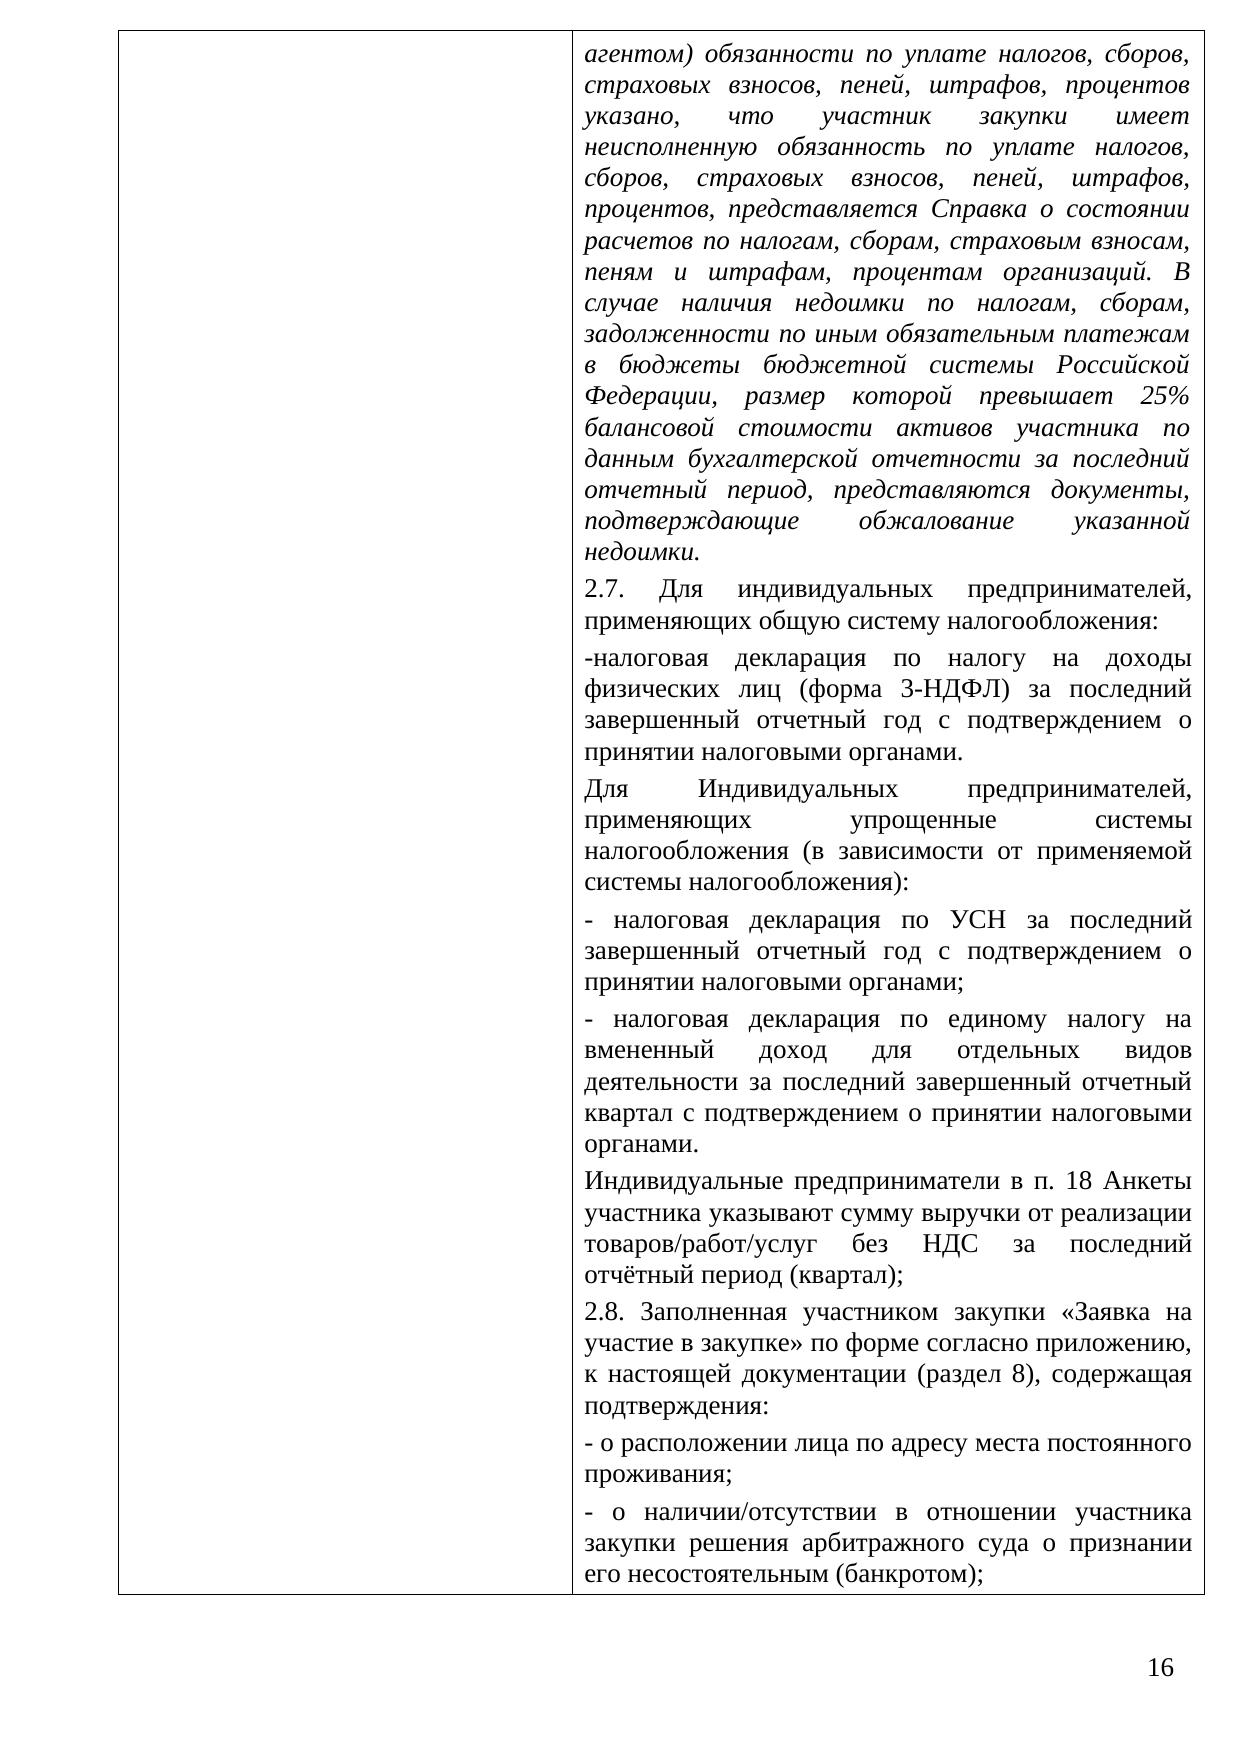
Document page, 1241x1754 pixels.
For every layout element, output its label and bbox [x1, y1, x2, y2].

table_cell [119, 31, 572, 1594]
table_cell [573, 31, 1204, 1594]
